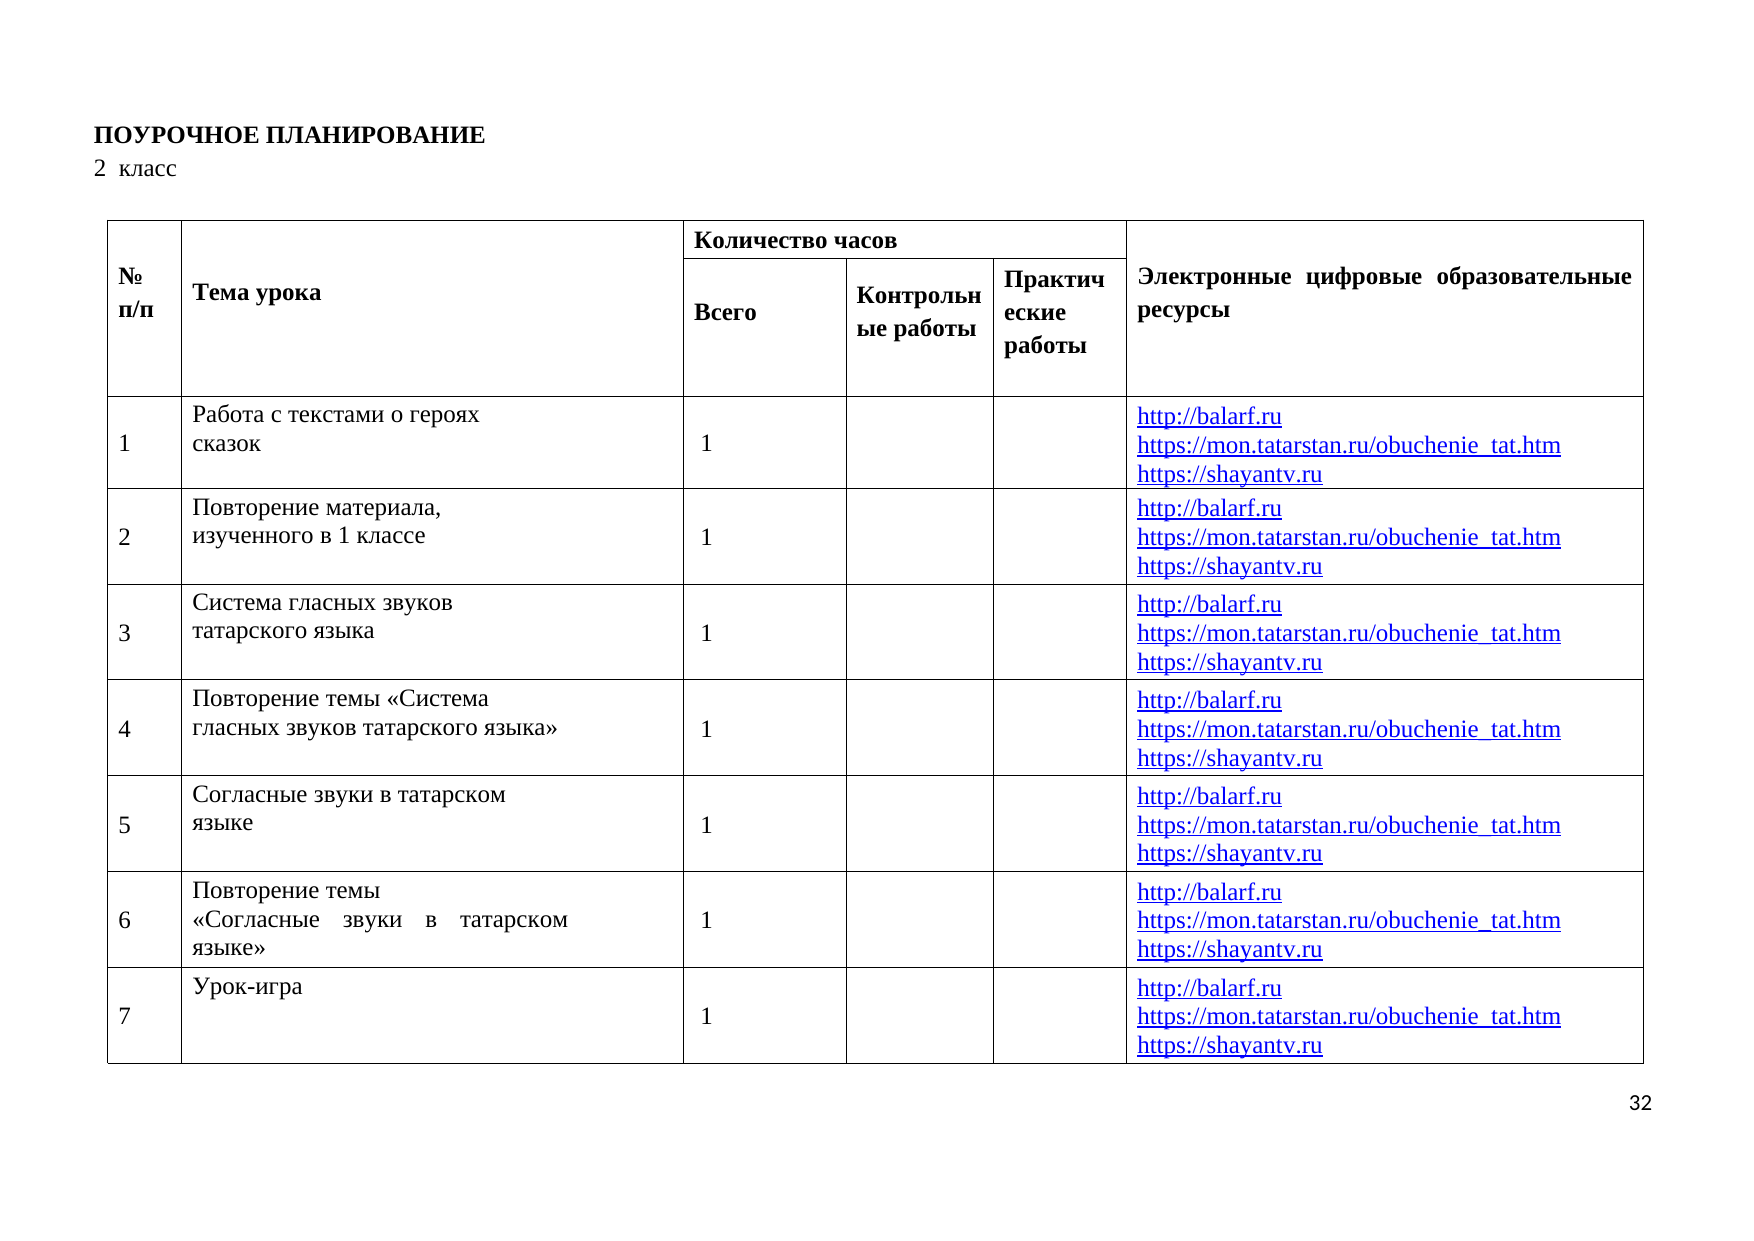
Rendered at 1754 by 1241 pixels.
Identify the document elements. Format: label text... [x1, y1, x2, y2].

table_cell Повторение материала, изученного в 1 классе [182, 489, 683, 583]
table_cell [994, 489, 1126, 583]
table_cell http://balarf.ru https://mon.tatarstan.ru/obuchenie_tat.htm https://shayantv.ru [1127, 776, 1643, 871]
table_cell http://balarf.ru https://mon.tatarstan.ru/obuchenie_tat.htm https://shayantv.ru [1127, 397, 1643, 488]
table_cell [847, 776, 993, 871]
table_cell Согласные звуки в татарском языке [182, 776, 683, 871]
table_cell Повторение темы «Согласные звуки в татарском языке» [182, 872, 683, 967]
text ПОУРОЧНОЕ ПЛАНИРОВАНИЕ [94, 121, 1652, 149]
table_cell [994, 968, 1126, 1063]
table_cell 1 [684, 489, 846, 583]
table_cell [1127, 872, 1643, 967]
table_cell Контрольные работы [847, 259, 993, 396]
table_cell 2 [108, 489, 181, 583]
table_cell [847, 585, 993, 679]
table_cell 1 [684, 872, 846, 967]
table_cell 5 [108, 776, 181, 871]
table_cell [994, 680, 1126, 775]
table_cell Работа с текстами о героях сказок [182, 397, 683, 488]
table_cell 4 [108, 680, 181, 775]
table_cell 1 [684, 680, 846, 775]
table_header Количество часов [684, 221, 1126, 258]
table_cell 1 [108, 397, 181, 488]
table_cell http://balarf.ru https://mon.tatarstan.ru/obuchenie_tat.htm https://shayantv.ru [1127, 585, 1643, 679]
table_cell [847, 968, 993, 1063]
table_header Электронные цифровые образовательные ресурсы [1127, 221, 1643, 396]
table_header № п/п [108, 221, 181, 396]
table_cell [994, 397, 1126, 488]
text 2 класс [94, 153, 1652, 182]
table_cell Система гласных звуков татарского языка [182, 585, 683, 679]
table_cell 1 [684, 968, 846, 1063]
table_cell http://balarf.ru https://mon.tatarstan.ru/obuchenie_tat.htm https://shayantv.ru [1127, 680, 1643, 775]
table_cell 3 [108, 585, 181, 679]
table_cell [847, 680, 993, 775]
table_cell Всего [684, 259, 846, 396]
table_cell Повторение темы «Система гласных звуков татарского языка» [182, 680, 683, 775]
table_cell [994, 585, 1126, 679]
table_cell 1 [684, 585, 846, 679]
table_cell Практические работы [994, 259, 1126, 396]
table_cell 1 [684, 776, 846, 871]
table_cell 1 [684, 397, 846, 488]
table_cell [994, 776, 1126, 871]
table_cell [847, 872, 993, 967]
table_cell [847, 397, 993, 488]
table_cell 7 [108, 968, 181, 1063]
table_cell [847, 489, 993, 583]
table_cell http://balarf.ru https://mon.tatarstan.ru/obuchenie_tat.htm https://shayantv.ru [1127, 489, 1643, 583]
table_cell 6 [108, 872, 181, 967]
table_header Тема урока [182, 221, 683, 396]
table_cell Урок-игра [182, 968, 683, 1063]
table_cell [1127, 968, 1643, 1063]
table_cell [994, 872, 1126, 967]
